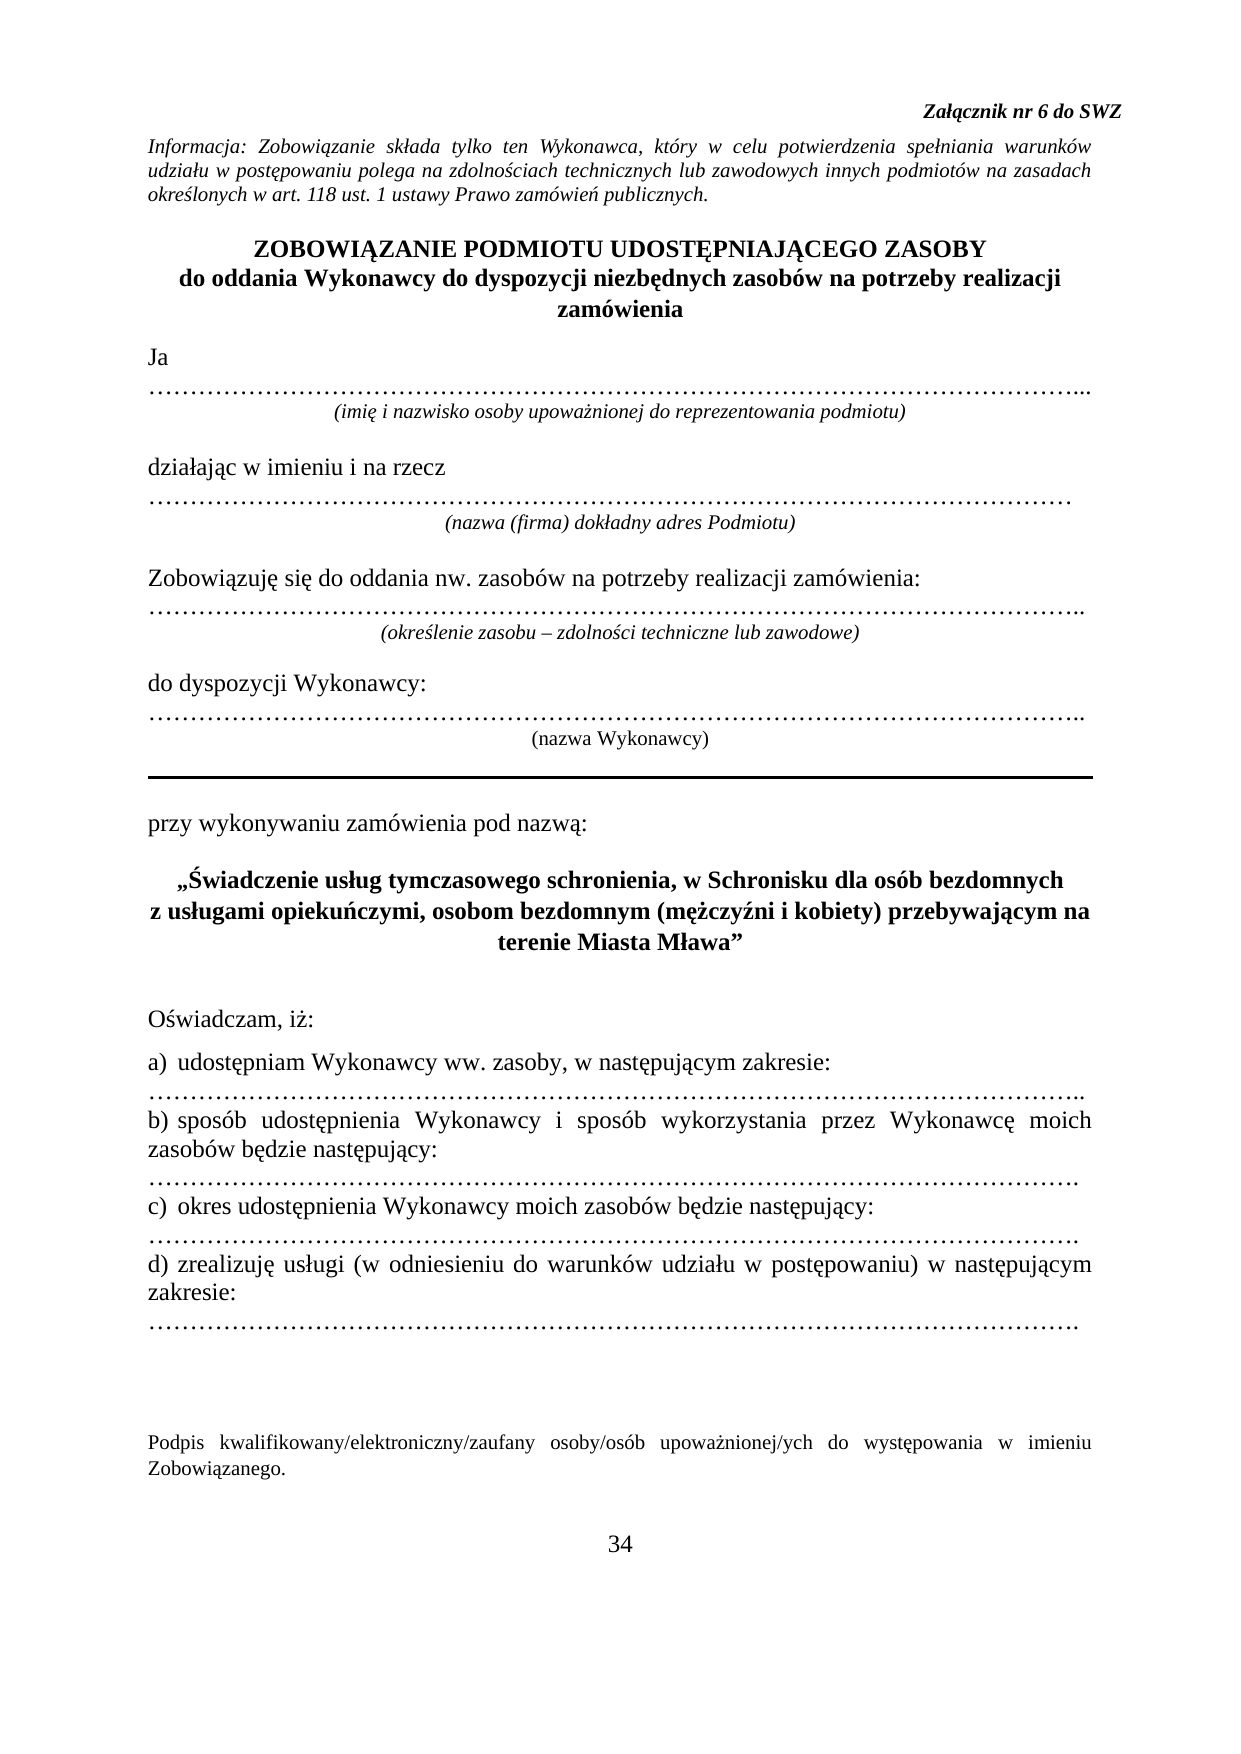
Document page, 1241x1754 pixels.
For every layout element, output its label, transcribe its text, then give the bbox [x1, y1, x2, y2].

text do dyspozycji Wykonawcy: [148, 668, 1093, 697]
text …………………………………………………………………………………………………. [148, 1162, 1093, 1191]
text Zobowiązuję się do oddania nw. zasobów na potrzeby realizacji zamówienia: [148, 563, 1093, 591]
text do oddania Wykonawcy do dyspozycji niezbędnych zasobów na potrzeby realizacji zamówienia [148, 263, 1093, 323]
list okres udostępnienia Wykonawcy moich zasobów będzie następujący: [148, 1191, 1093, 1220]
text działając w imieniu i na rzecz [148, 452, 1093, 481]
text ………………………………………………………………………………………………… [148, 481, 1093, 510]
text przy wykonywaniu zamówienia pod nazwą: [148, 808, 1093, 837]
list udostępniam Wykonawcy ww. zasoby, w następującym zakresie: [148, 1047, 1093, 1076]
text Oświadczam, iż: [148, 1004, 1093, 1033]
list sposób udostępnienia Wykonawcy i sposób wykorzystania przez Wykonawcę moich zasobów będzie następujący: [148, 1105, 1093, 1162]
text ………………………………………………………………………………………………….. [148, 591, 1093, 620]
text …………………………………………………………………………………………………. [148, 1220, 1093, 1249]
text (imię i nazwisko osoby upoważnionej do reprezentowania podmiotu) [148, 399, 1093, 423]
text (nazwa (firma) dokładny adres Podmiotu) [148, 510, 1093, 534]
text Podpis kwalifikowany/elektroniczny/zaufany osoby/osób upoważnionej/ych do występowania w imieniu Zobowiązanego. [148, 1430, 1093, 1480]
text …………………………………………………………………………………………………... [148, 371, 1093, 399]
text ………………………………………………………………………………………………….. [148, 1076, 1093, 1105]
text ………………………………………………………………………………………………….. [148, 697, 1093, 726]
text (nazwa Wykonawcy) [148, 726, 1093, 750]
text Informacja: Zobowiązanie składa tylko ten Wykonawca, który w celu potwierdzenia spełniania warunków udziału w postępowaniu polega na zdolnościach technicznych lub zawodowych innych podmiotów na zasadach określonych w art. 118 ust. 1 ustawy Prawo zamówień publicznych. [148, 133, 1093, 206]
text …………………………………………………………………………………………………. [148, 1306, 1093, 1335]
text ZOBOWIĄZANIE PODMIOTU UDOSTĘPNIAJĄCEGO ZASOBY [148, 234, 1093, 263]
text Ja [148, 342, 1093, 371]
list zrealizuję usługi (w odniesieniu do warunków udziału w postępowaniu) w następującym zakresie: [148, 1249, 1093, 1306]
text Załącznik nr 6 do SWZ [148, 99, 1122, 123]
text (określenie zasobu – zdolności techniczne lub zawodowe) [148, 620, 1093, 644]
text „Świadczenie usług tymczasowego schronienia, w Schronisku dla osób bezdomnych z usługami opiekuńczymi, osobom bezdomnym (mężczyźni i kobiety) przebywającym na terenie Miasta Mława” [148, 865, 1093, 956]
